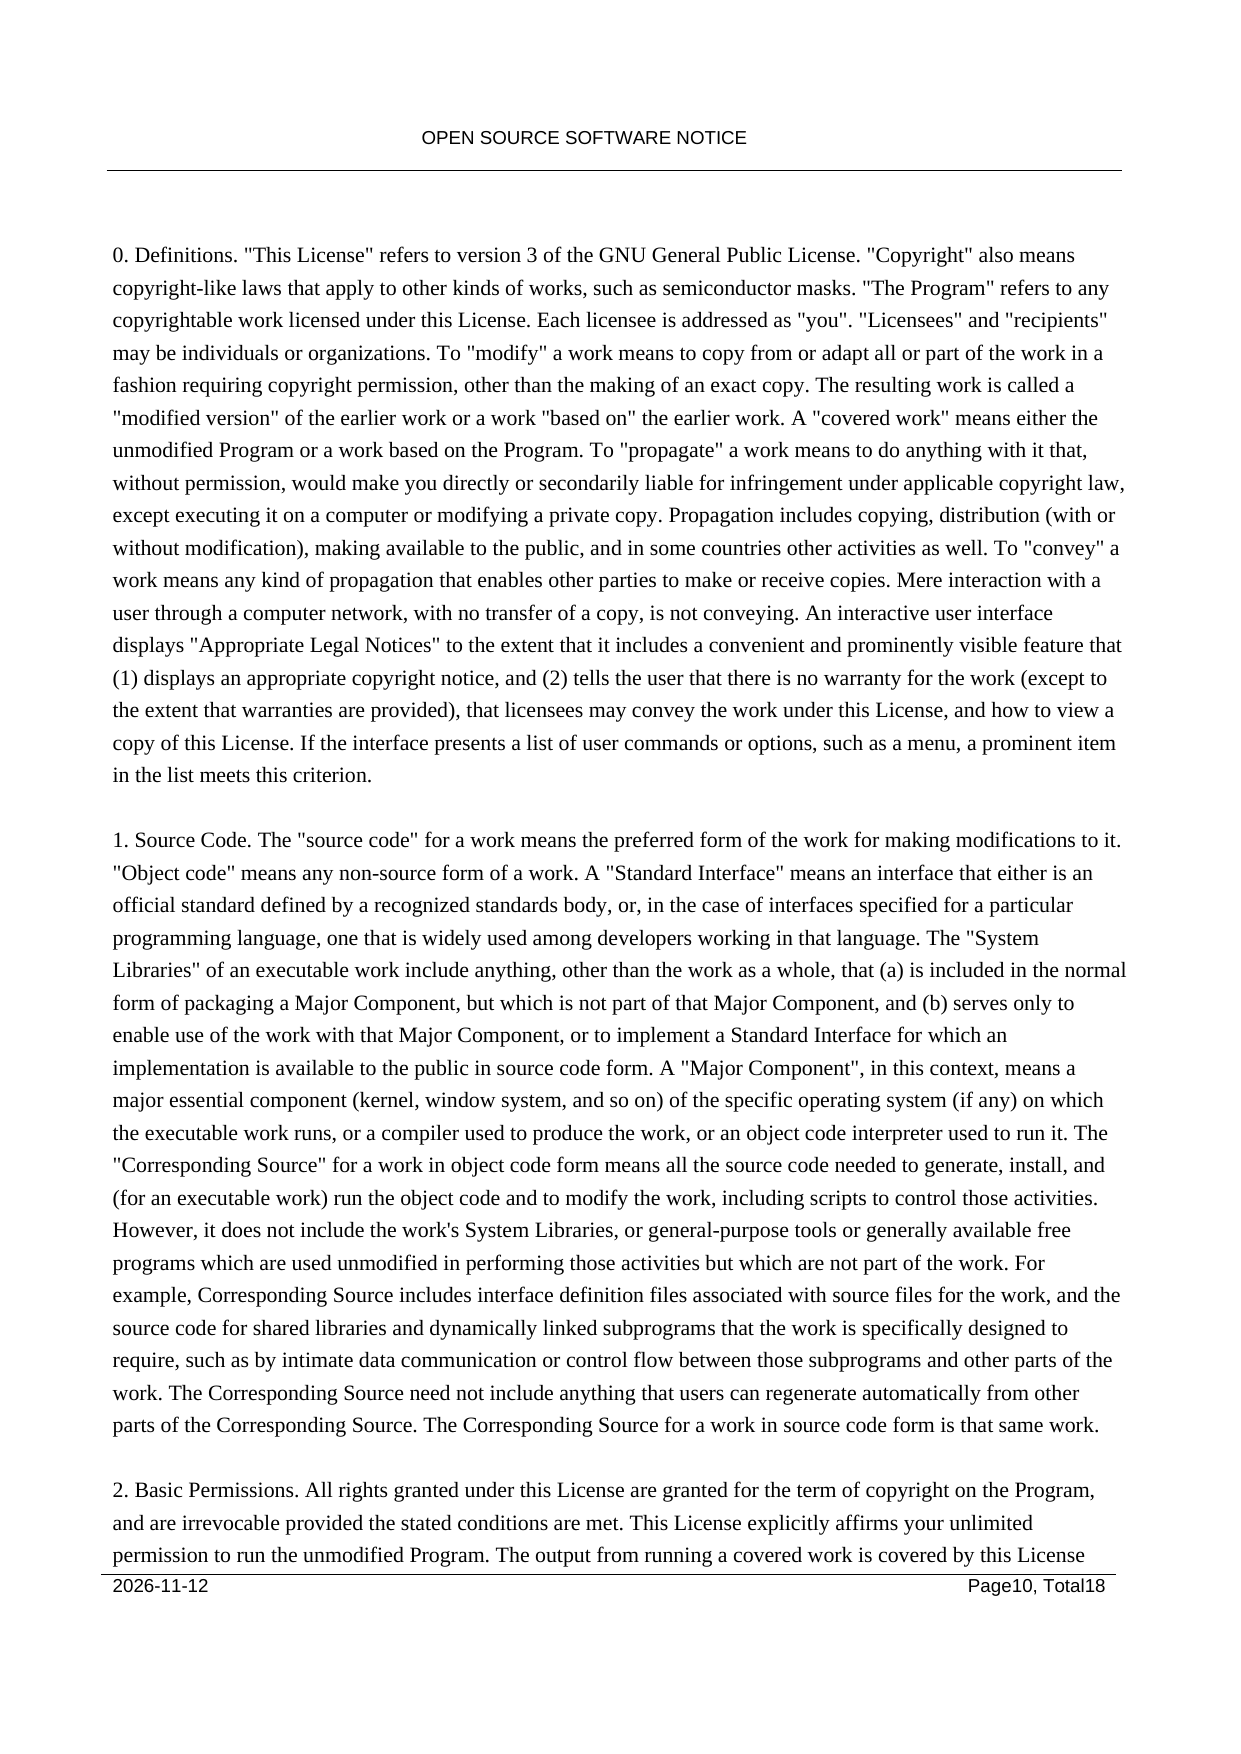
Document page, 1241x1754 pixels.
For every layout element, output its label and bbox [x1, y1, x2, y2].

text [112, 206, 1128, 1571]
